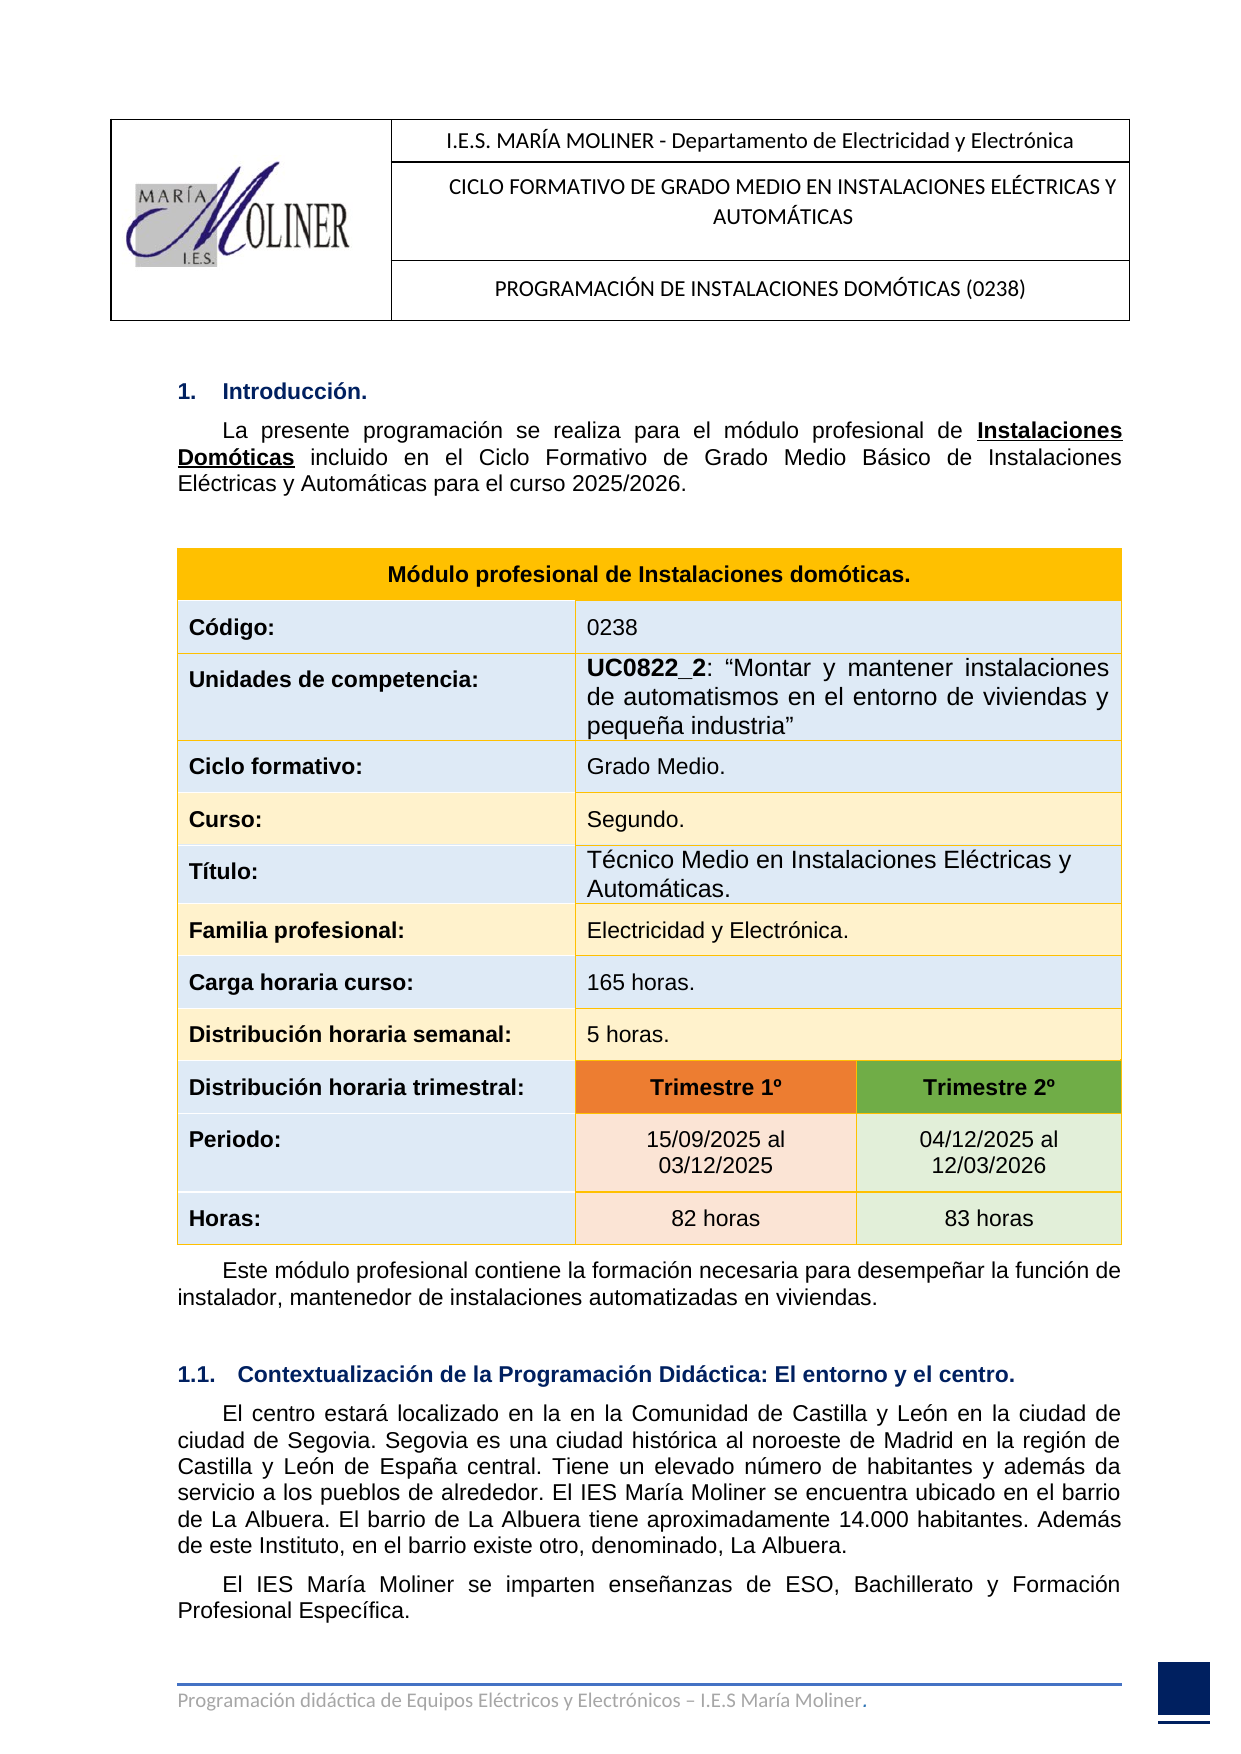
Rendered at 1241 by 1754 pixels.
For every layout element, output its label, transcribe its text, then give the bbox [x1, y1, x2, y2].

table_cell 82 horas [576, 1193, 856, 1244]
table_cell 0238 [576, 601, 1121, 652]
table_cell Unidades de competencia: [178, 654, 575, 740]
table_cell 165 horas. [576, 956, 1121, 1008]
table_cell Grado Medio. [576, 741, 1121, 792]
subtitle Contextualización de la Programación Didáctica: El entorno y el centro. [177, 1361, 1122, 1388]
table_cell Distribución horaria trimestral: [178, 1061, 575, 1113]
text La presente programación se realiza para el módulo profesional de Instalaciones Domóticas incluido en el Ciclo Formativo de Grado Medio Básico de Instalaciones Eléctricas y Automáticas para el curso 2025/2026. [177, 417, 1122, 496]
table_cell UC0822_2: “Montar y mantener instalaciones de automatismos en el entorno de viviendas y pequeña industria” [576, 654, 1121, 740]
table_cell Título: [178, 846, 575, 903]
table_cell 83 horas [857, 1193, 1121, 1244]
text Este módulo profesional contiene la formación necesaria para desempeñar la función de instalador, mantenedor de instalaciones automatizadas en viviendas. [177, 1257, 1122, 1310]
table_cell Segundo. [576, 793, 1121, 844]
table_cell Periodo: [178, 1114, 575, 1191]
table_cell Familia profesional: [178, 904, 575, 955]
table_cell Electricidad y Electrónica. [576, 904, 1121, 955]
table_cell Curso: [178, 793, 575, 844]
text El IES María Moliner se imparten enseñanzas de ESO, Bachillerato y Formación Profesional Específica. [177, 1571, 1122, 1623]
table_cell 04/12/2025 al 12/03/2026 [857, 1114, 1121, 1191]
table_cell 15/09/2025 al 03/12/2025 [576, 1114, 856, 1191]
table_cell Ciclo formativo: [178, 741, 575, 792]
table_cell Distribución horaria semanal: [178, 1009, 575, 1060]
table_cell Trimestre 2º [857, 1061, 1121, 1113]
table_header Módulo profesional de Instalaciones domóticas. [178, 549, 1121, 600]
table_cell Trimestre 1º [576, 1061, 856, 1113]
table_cell Carga horaria curso: [178, 956, 575, 1008]
table_cell 5 horas. [576, 1009, 1121, 1060]
picture [121, 155, 353, 281]
table_cell Técnico Medio en Instalaciones Eléctricas y Automáticas. [576, 846, 1121, 903]
text El centro estará localizado en la en la Comunidad de Castilla y León en la ciudad de ciudad de Segovia. Segovia es una ciudad histórica al noroeste de Madrid en la región de Castilla y León de España central. Tiene un elevado número de habitantes y además da servicio a los pueblos de alrededor. El IES María Moliner se encuentra ubicado en el barrio de La Albuera. El barrio de La Albuera tiene aproximadamente 14.000 habitantes. Además de este Instituto, en el barrio existe otro, denominado, La Albuera. [177, 1400, 1122, 1558]
table_cell Horas: [178, 1193, 575, 1244]
subtitle Introducción. [177, 378, 1122, 405]
table_cell Código: [178, 601, 575, 652]
